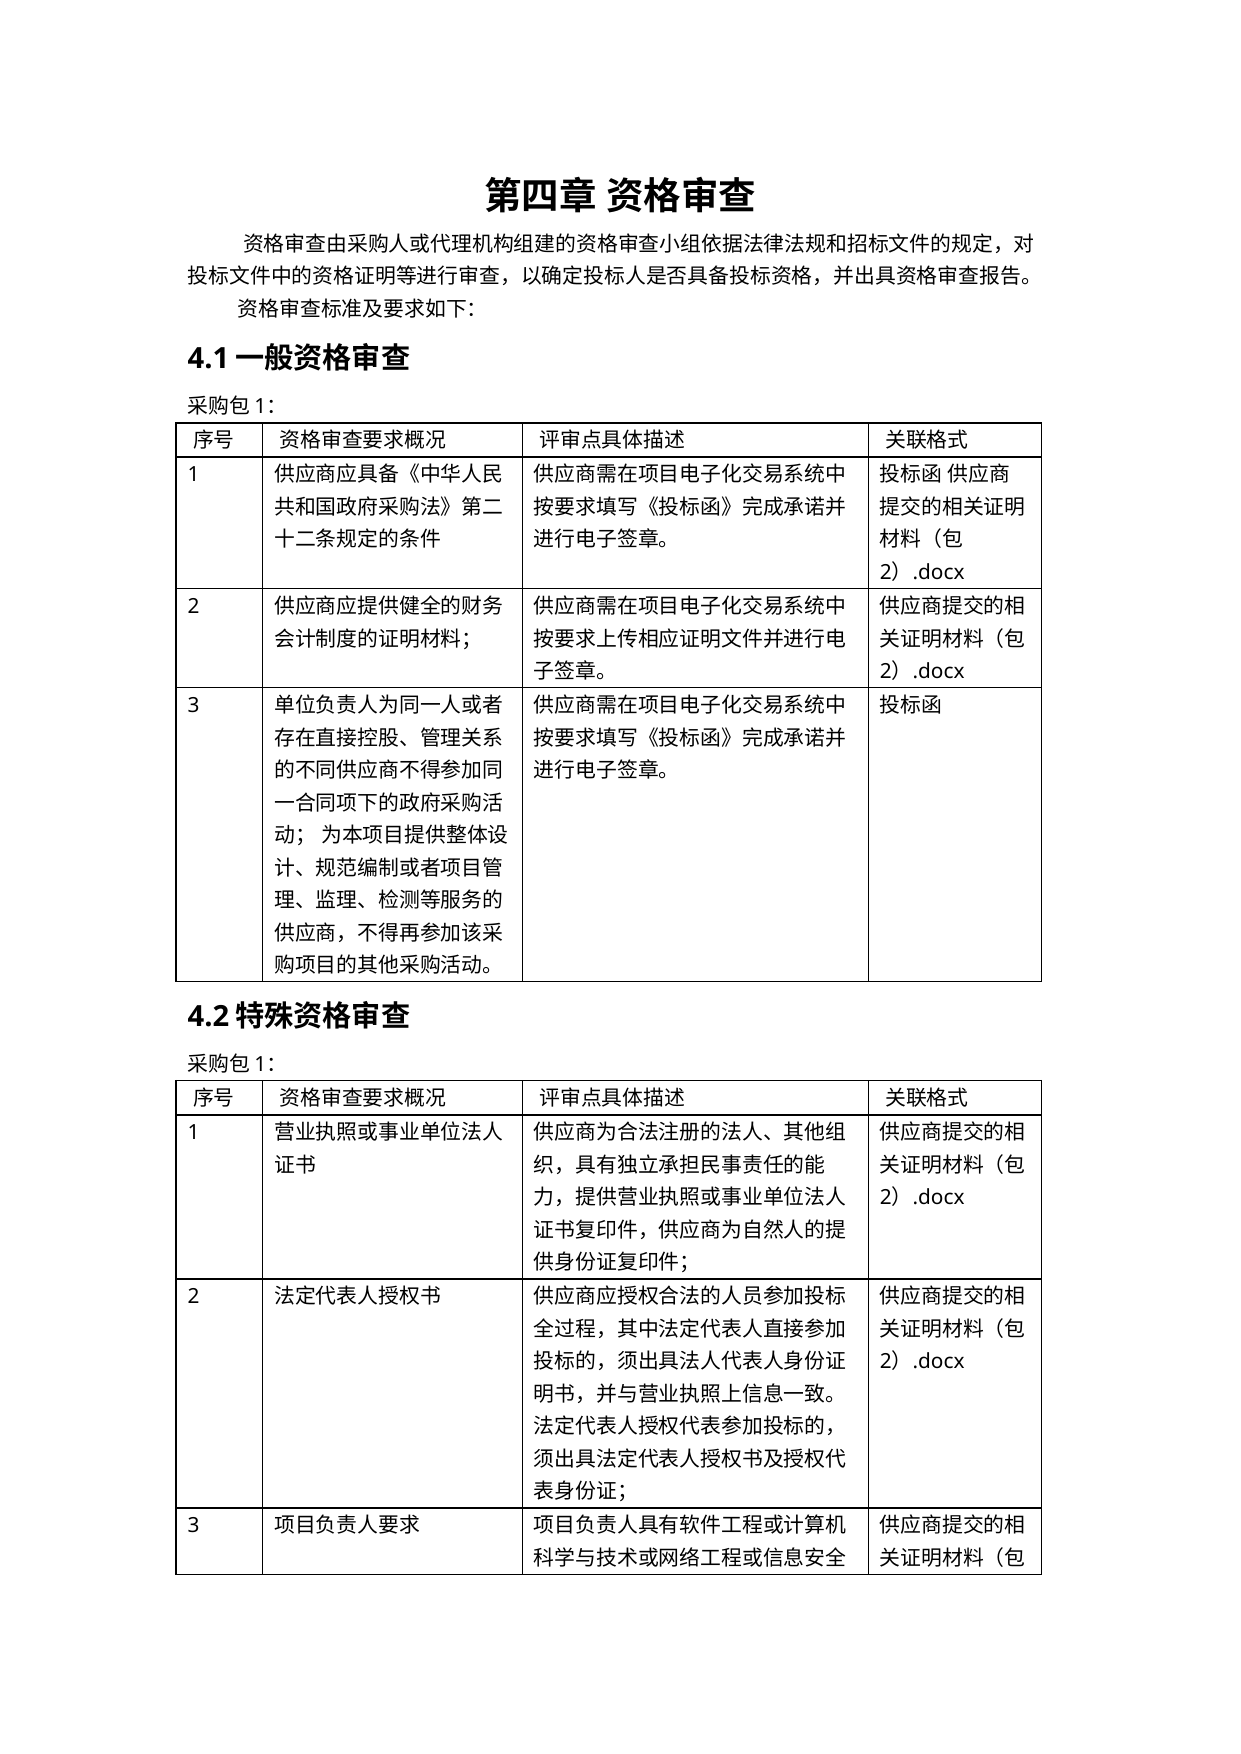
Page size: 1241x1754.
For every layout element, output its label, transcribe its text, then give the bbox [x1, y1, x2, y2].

table_cell 法定代表人授权书 [263, 1280, 522, 1507]
table_cell 供应商提交的相关证明材料（包2）.docx [869, 1280, 1041, 1507]
table_header 序号 [177, 1081, 262, 1114]
table_cell 3 [177, 688, 262, 981]
table_header 评审点具体描述 [523, 424, 868, 456]
text 4.2特殊资格审查 [187, 982, 1053, 1047]
text 采购包1： [187, 389, 1053, 422]
table_cell 3 [177, 1509, 262, 1573]
table_header 序号 [177, 424, 262, 456]
table_cell 供应商应具备《中华人民共和国政府采购法》第二十二条规定的条件 [263, 458, 522, 588]
table_cell 供应商应授权合法的人员参加投标全过程，其中法定代表人直接参加投标的，须出具法人代表人身份证明书，并与营业执照上信息一致。法定代表人授权代表参加投标的，须出具法定代表人授权书及授权代表身份证； [523, 1280, 868, 1507]
table_cell 1 [177, 1116, 262, 1278]
table_cell 供应商提交的相关证明材料（包2）.docx [869, 1116, 1041, 1278]
text 采购包1： [187, 1047, 1053, 1080]
table_header 关联格式 [869, 1081, 1041, 1114]
text 第四章 资格审查 [187, 162, 1053, 227]
text 4.1一般资格审查 [187, 324, 1053, 389]
table_header 关联格式 [869, 424, 1041, 456]
table_cell 营业执照或事业单位法人证书 [263, 1116, 522, 1278]
table_cell 供应商需在项目电子化交易系统中按要求填写《投标函》完成承诺并进行电子签章。 [523, 458, 868, 588]
table_cell 项目负责人要求 [263, 1509, 522, 1573]
table_cell 投标函 供应商提交的相关证明材料（包2）.docx [869, 458, 1041, 588]
table_header 资格审查要求概况 [263, 1081, 522, 1114]
text 资格审查由采购人或代理机构组建的资格审查小组依据法律法规和招标文件的规定，对投标文件中的资格证明等进行审查，以确定投标人是否具备投标资格，并出具资格审查报告。 [187, 227, 1053, 292]
table_cell 2 [177, 1280, 262, 1507]
table_cell 供应商需在项目电子化交易系统中按要求上传相应证明文件并进行电子签章。 [523, 589, 868, 687]
text 资格审查标准及要求如下： [187, 292, 1053, 324]
table_cell 供应商应提供健全的财务会计制度的证明材料； [263, 589, 522, 687]
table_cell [523, 1509, 868, 1573]
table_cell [869, 1509, 1041, 1573]
table_header 评审点具体描述 [523, 1081, 868, 1114]
table_cell 单位负责人为同一人或者存在直接控股、管理关系的不同供应商不得参加同一合同项下的政府采购活动； 为本项目提供整体设计、规范编制或者项目管理、监理、检测等服务的供应商，不得再参加该采购项目的其他采购活动。 [263, 688, 522, 981]
table_cell 供应商为合法注册的法人、其他组织，具有独立承担民事责任的能力，提供营业执照或事业单位法人证书复印件，供应商为自然人的提供身份证复印件； [523, 1116, 868, 1278]
table_cell 2 [177, 589, 262, 687]
table_cell 供应商需在项目电子化交易系统中按要求填写《投标函》完成承诺并进行电子签章。 [523, 688, 868, 981]
table_cell 供应商提交的相关证明材料（包2）.docx [869, 589, 1041, 687]
table_header 资格审查要求概况 [263, 424, 522, 456]
table_cell 投标函 [869, 688, 1041, 981]
table_cell 1 [177, 458, 262, 588]
